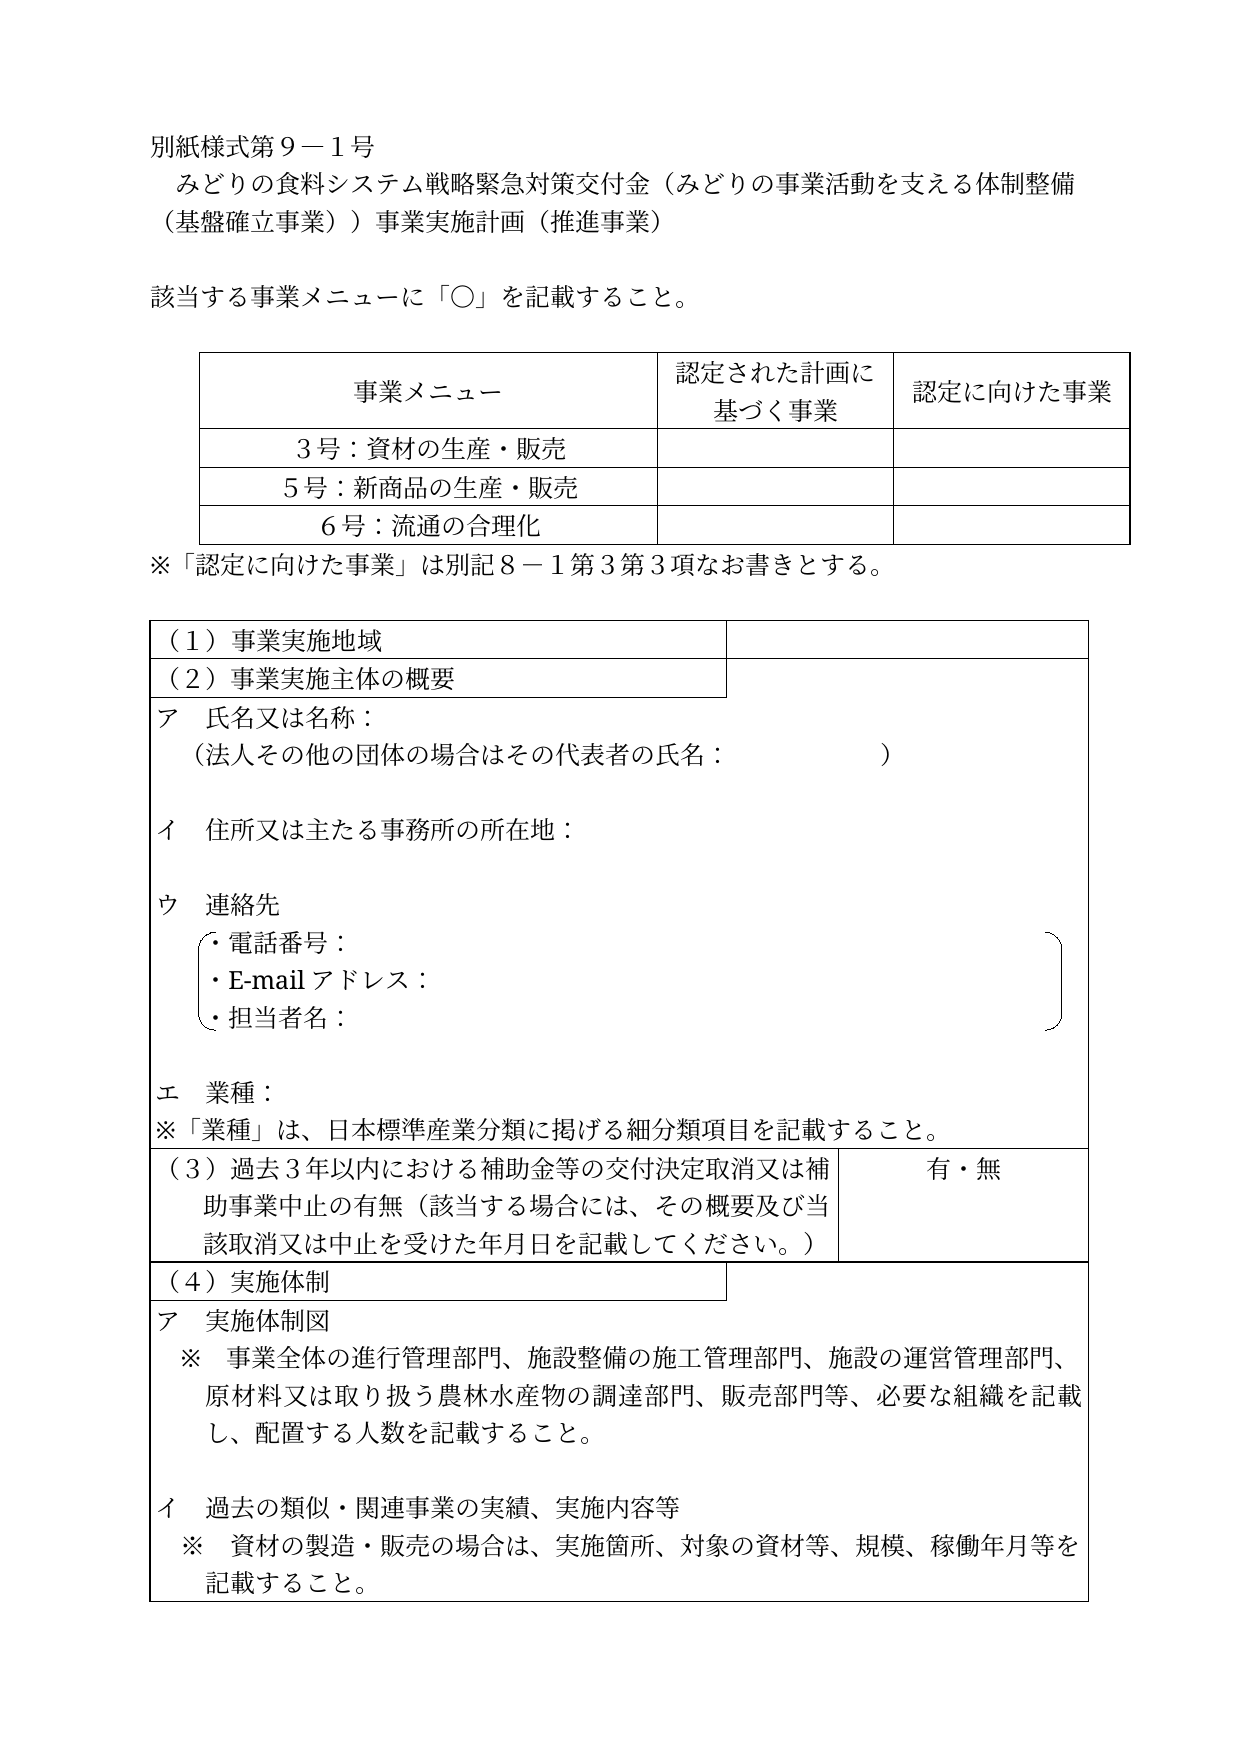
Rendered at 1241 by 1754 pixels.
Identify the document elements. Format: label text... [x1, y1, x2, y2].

table_cell [658, 468, 893, 505]
text ※「認定に向けた事業」は別記８－１第３第３項なお書きとする。 [150, 545, 1090, 582]
table_cell [727, 659, 1088, 697]
table_cell [658, 506, 893, 544]
table_cell （３）過去３年以内における補助金等の交付決定取消又は補助事業中止の有無（該当する場合には、その概要及び当該取消又は中止を受けた年月日を記載してください。） [151, 1149, 838, 1261]
table_header [727, 621, 1088, 658]
table_cell [727, 1263, 1088, 1300]
text 別紙様式第９―１号 [150, 127, 1090, 164]
table_cell [894, 506, 1129, 544]
table_cell ６号：流通の合理化 [200, 506, 657, 544]
table_header （１）事業実施地域 [151, 621, 726, 658]
table_header 事業メニュー [200, 353, 657, 428]
text 該当する事業メニューに「〇」を記載すること。 [150, 277, 1090, 314]
table_header 認定された計画に基づく事業 [658, 353, 893, 428]
table_cell （４）実施体制 [151, 1263, 726, 1300]
table_cell [658, 429, 893, 467]
text みどりの食料システム戦略緊急対策交付金（みどりの事業活動を支える体制整備（基盤確立事業））事業実施計画（推進事業） [150, 164, 1090, 277]
table_cell ５号：新商品の生産・販売 [200, 468, 657, 505]
table_header 認定に向けた事業 [894, 353, 1129, 428]
table_cell 有・無 [839, 1149, 1088, 1261]
table_cell [894, 429, 1129, 467]
table_cell ３号：資材の生産・販売 [200, 429, 657, 467]
table_cell ア 氏名又は名称： （法人その他の団体の場合はその代表者の氏名： ） イ 住所又は主たる事務所の所在地： ウ 連絡先 ・電話番号： ・E-mailアドレス： ・担当者名： エ 業種： ※「業種」は、日本標準産業分類に掲げる細分類項目を記載すること。 [151, 697, 1088, 1148]
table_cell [151, 1300, 1088, 1601]
table_cell （２）事業実施主体の概要 [151, 659, 726, 697]
table_cell [894, 468, 1129, 505]
